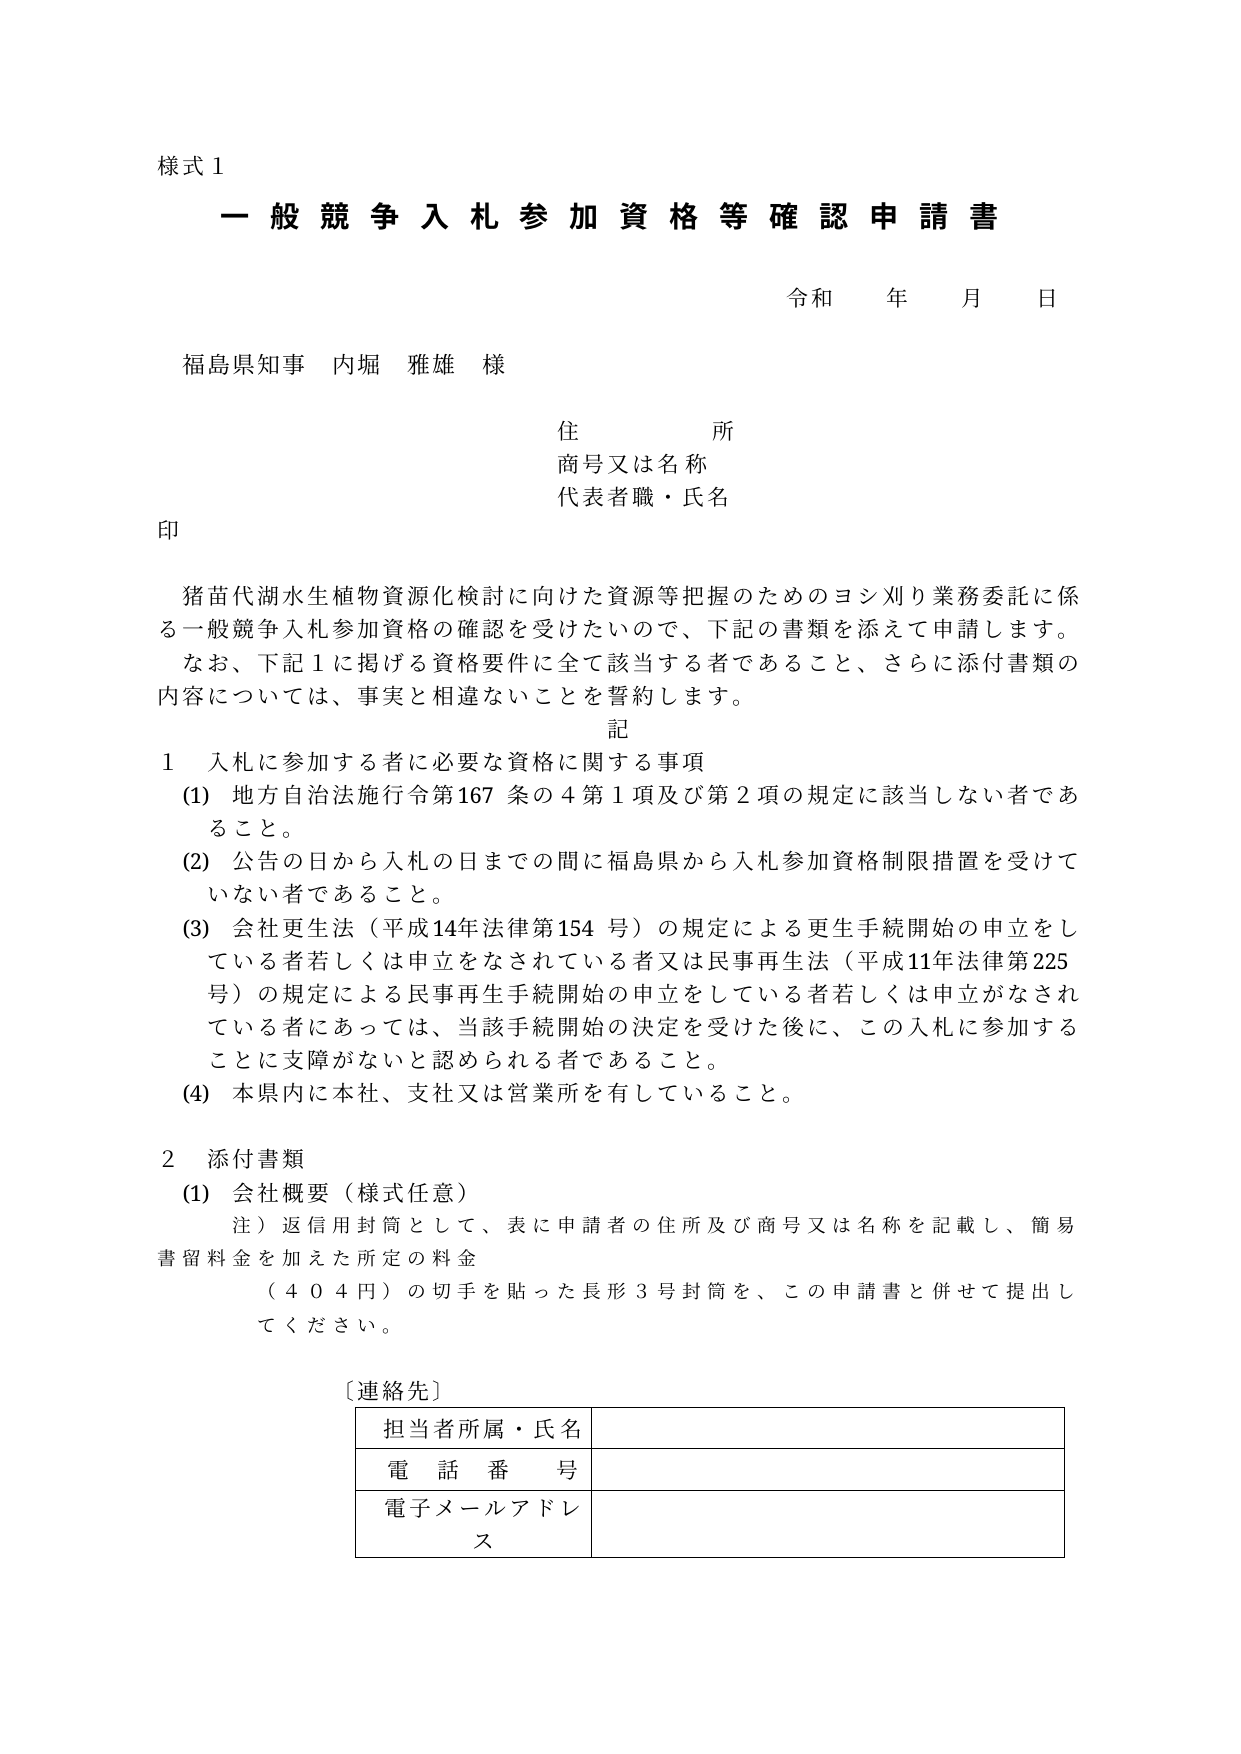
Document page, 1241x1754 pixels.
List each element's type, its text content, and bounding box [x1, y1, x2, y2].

table_cell 電子メールアドレス [356, 1491, 591, 1557]
text 代表者職・氏名 印 [157, 479, 1082, 546]
table_cell 電話番号 [356, 1449, 591, 1489]
table_header 担当者所属・氏名 [356, 1408, 591, 1448]
text ２ 添付書類 [157, 1142, 1082, 1175]
text １ 入札に参加する者に必要な資格に関する事項 [157, 744, 1082, 777]
text 商号又は名称 [157, 446, 1082, 479]
text 様式１ [157, 148, 1082, 181]
text 一般競争入札参加資格等確認申請書 [157, 181, 1082, 247]
table_cell [592, 1449, 1064, 1489]
text (3) 会社更生法（平成14年法律第154号）の規定による更生手続開始の申立をしている者若しくは申立をなされている者又は民事再生法（平成11年法律第225号）の規定による民事再生手続開始の申立をしている者若しくは申立がなされている者にあっては、当該手続開始の決定を受けた後に、この入札に参加することに支障がないと認められる者であること。 [179, 910, 1082, 1076]
text 猪苗代湖水生植物資源化検討に向けた資源等把握のためのヨシ刈り業務委託に係る一般競争入札参加資格の確認を受けたいので、下記の書類を添えて申請します。 [157, 579, 1082, 645]
text なお、下記１に掲げる資格要件に全て該当する者であること、さらに添付書類の内容については、事実と相違ないことを誓約します。 [157, 645, 1082, 711]
text 令和 年 月 日 [157, 281, 1061, 314]
text (1) 地方自治法施行令第167条の４第１項及び第２項の規定に該当しない者であること。 [179, 777, 1082, 844]
text (2) 公告の日から入札の日までの間に福島県から入札参加資格制限措置を受けていない者であること。 [179, 844, 1082, 910]
text 注）返信用封筒として、表に申請者の住所及び商号又は名称を記載し、簡易書留料金を加えた所定の料金 [157, 1208, 1082, 1274]
text 住所 [157, 413, 1082, 446]
table_header [592, 1408, 1064, 1448]
table_cell [592, 1491, 1064, 1557]
text （４０４円）の切手を貼った長形３号封筒を、この申請書と併せて提出してください。 [236, 1274, 1082, 1341]
text 福島県知事 内堀 雅雄 様 [157, 347, 1082, 380]
text (4) 本県内に本社、支社又は営業所を有していること。 [179, 1076, 1082, 1109]
text 〔連絡先〕 [157, 1374, 1082, 1407]
text (1) 会社概要（様式任意） [179, 1175, 1082, 1208]
text 記 [157, 711, 1082, 744]
